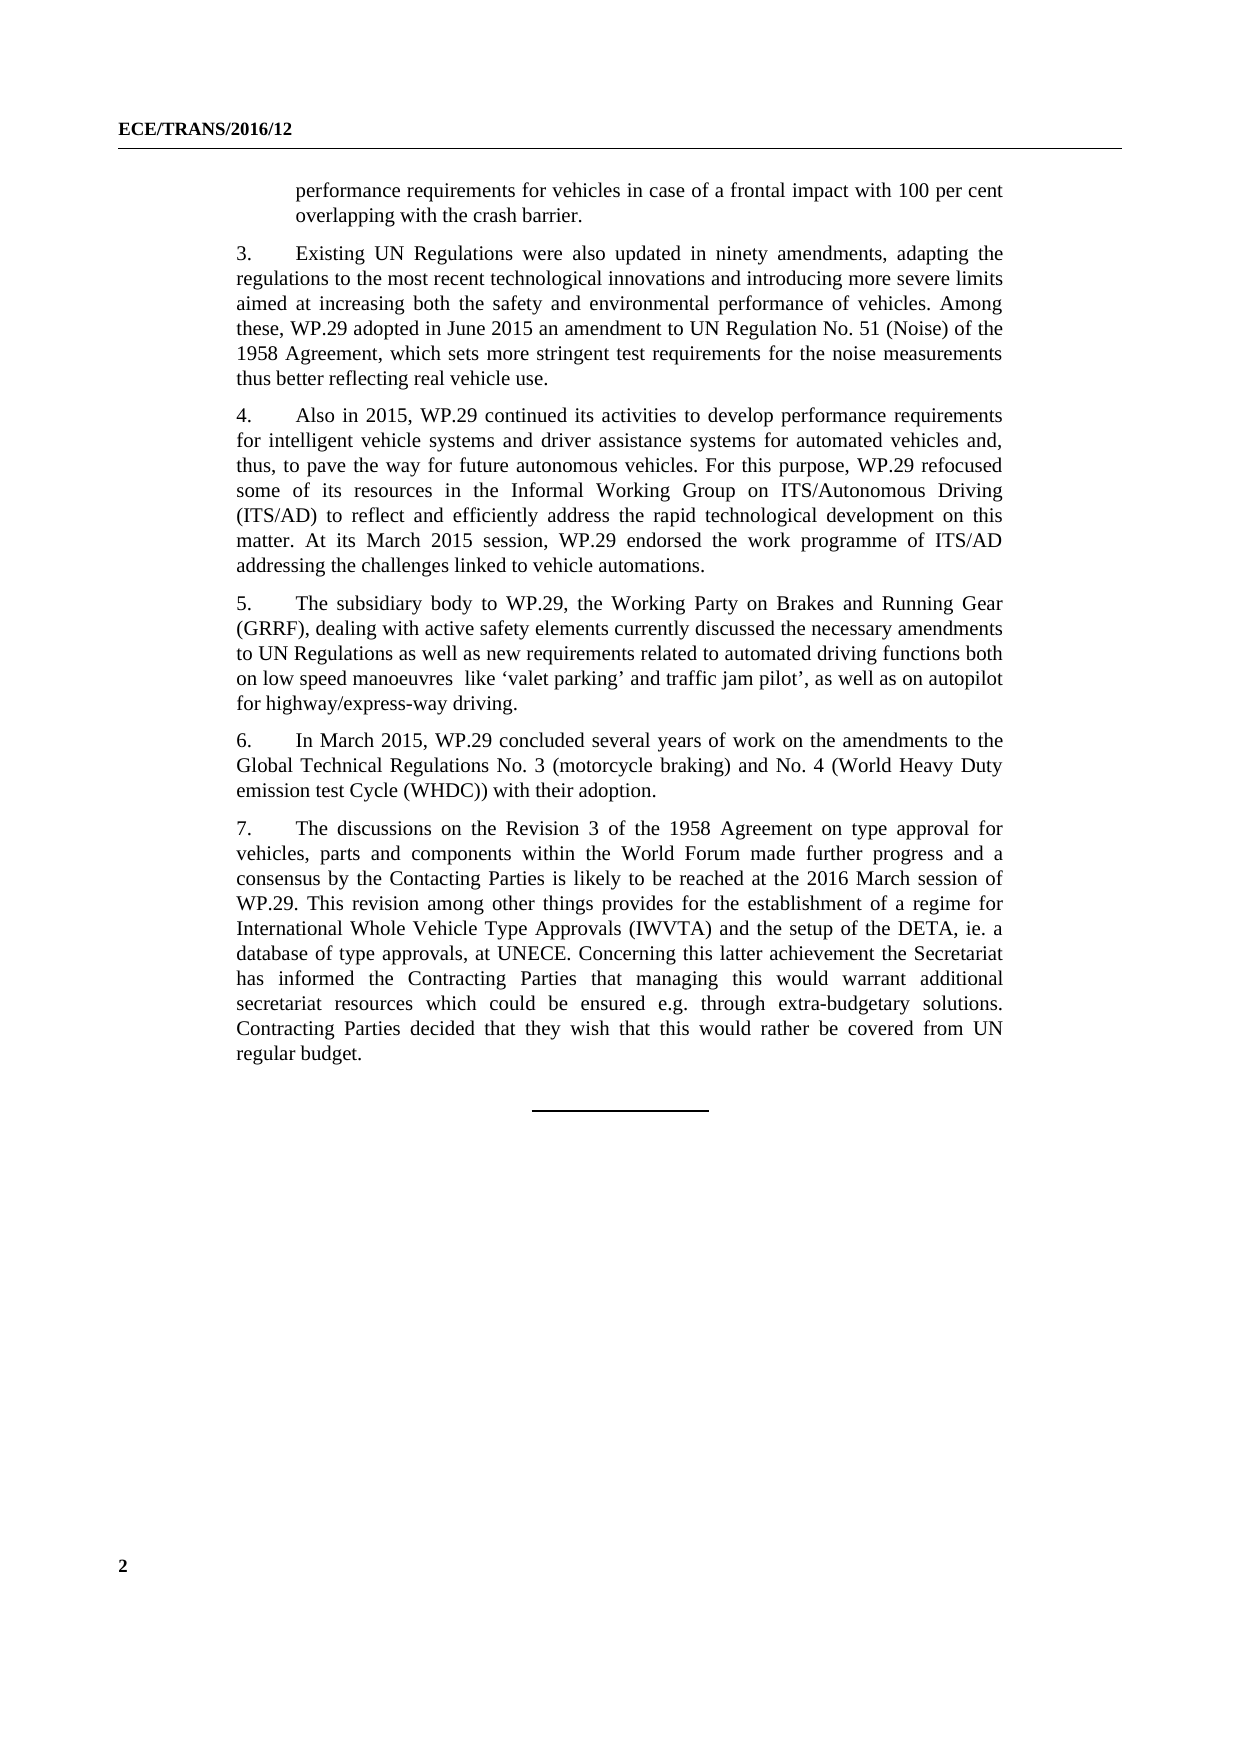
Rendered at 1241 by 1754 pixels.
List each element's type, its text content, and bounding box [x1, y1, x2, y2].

text 3. Existing UN Regulations were also updated in ninety amendments, adapting the regulations to the most recent technological innovations and introducing more severe limits aimed at increasing both the safety and environmental performance of vehicles. Among these, WP.29 adopted in June 2015 an amendment to UN Regulation No. 51 (Noise) of the 1958 Agreement, which sets more stringent test requirements for the noise measurements thus better reflecting real vehicle use. [236, 240, 1004, 390]
text 6. In March 2015, WP.29 concluded several years of work on the amendments to the Global Technical Regulations No. 3 (motorcycle braking) and No. 4 (World Heavy Duty emission test Cycle (WHDC)) with their adoption. [236, 727, 1004, 802]
text 7. The discussions on the Revision 3 of the 1958 Agreement on type approval for vehicles, parts and components within the World Forum made further progress and a consensus by the Contacting Parties is likely to be reached at the 2016 March session of WP.29. This revision among other things provides for the establishment of a regime for International Whole Vehicle Type Approvals (IWVTA) and the setup of the DETA, ie. a database of type approvals, at UNECE. Concerning this latter achievement the Secretariat has informed the Contracting Parties that managing this would warrant additional secretariat resources which could be ensured e.g. through extra-budgetary solutions. Contracting Parties decided that they wish that this would rather be covered from UN regular budget. [236, 815, 1004, 1065]
text 4. Also in 2015, WP.29 continued its activities to develop performance requirements for intelligent vehicle systems and driver assistance systems for automated vehicles and, thus, to pave the way for future autonomous vehicles. For this purpose, WP.29 refocused some of its resources in the Informal Working Group on ITS/Autonomous Driving (ITS/AD) to reflect and efficiently address the rapid technological development on this matter. At its March 2015 session, WP.29 endorsed the work programme of ITS/AD addressing the challenges linked to vehicle automations. [236, 402, 1004, 577]
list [278, 177, 1004, 227]
text 5. The subsidiary body to WP.29, the Working Party on Brakes and Running Gear (GRRF), dealing with active safety elements currently discussed the necessary amendments to UN Regulations as well as new requirements related to automated driving functions both on low speed manoeuvres like ‘valet parking’ and traffic jam pilot’, as well as on autopilot for highway/express-way driving. [236, 590, 1004, 715]
